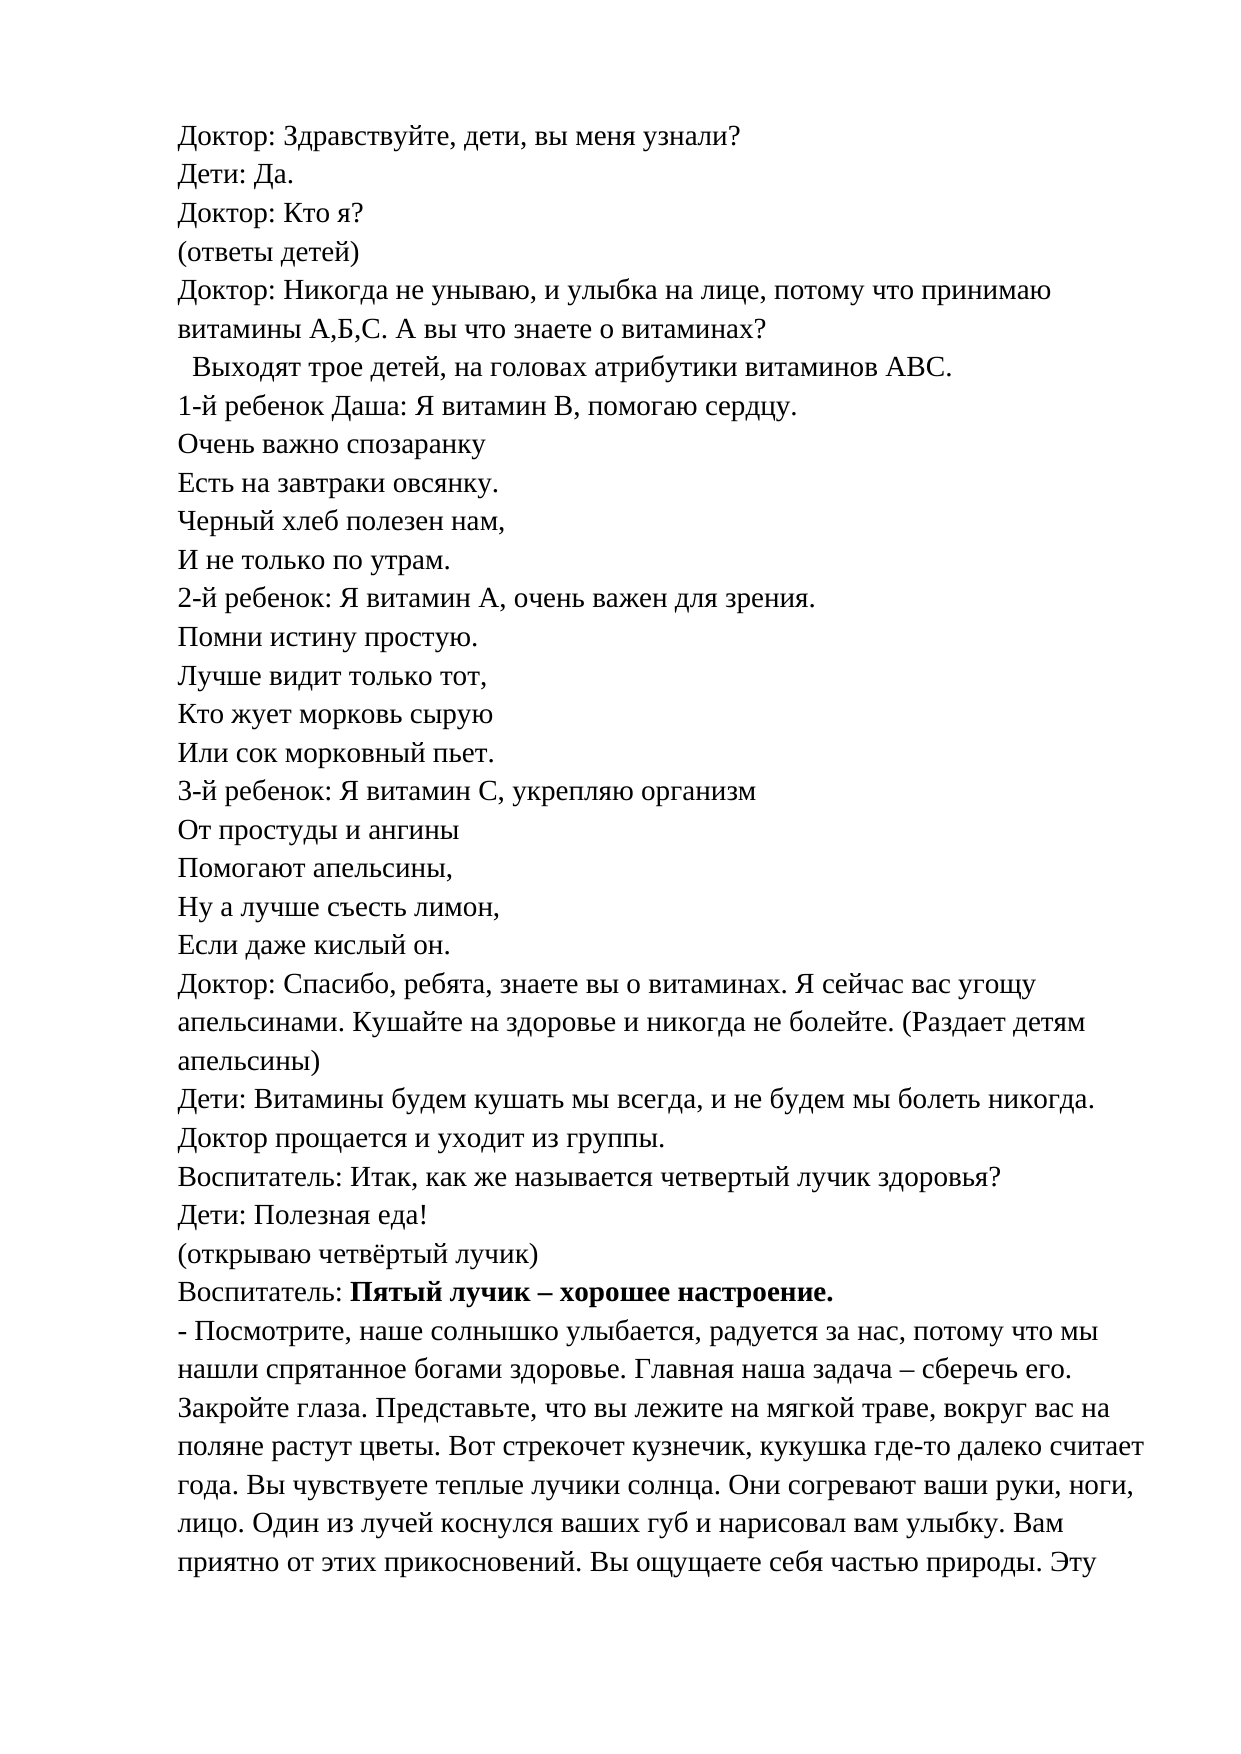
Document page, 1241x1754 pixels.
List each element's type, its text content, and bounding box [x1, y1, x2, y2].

text Очень важно спозаранку [177, 426, 1152, 460]
text Доктор прощается и уходит из группы. [177, 1120, 1152, 1154]
text 1-й ребенок Даша: Я витамин B, помогаю сердцу. [177, 388, 1152, 421]
text (ответы детей) [177, 234, 1152, 267]
text Ну а лучше съесть лимон, [177, 889, 1152, 922]
text Дети: Полезная еда! [177, 1197, 1152, 1231]
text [177, 1390, 1152, 1578]
text Доктор: Никогда не унываю, и улыбка на лице, потому что принимаю витамины А,Б,С. А вы что знаете о витаминах? [177, 272, 1152, 344]
text И не только по утрам. [177, 542, 1152, 576]
text Помни истину простую. [177, 619, 1152, 653]
text От простуды и ангины [177, 812, 1152, 845]
text Черный хлеб полезен нам, [177, 503, 1152, 537]
text - Посмотрите, наше солнышко улыбается, радуется за нас, потому что мы нашли спрятанное богами здоровье. Главная наша задача – сберечь его. [177, 1313, 1152, 1385]
text (открываю четвёртый лучик) [177, 1236, 1152, 1269]
text Воспитатель: Пятый лучик – хорошее настроение. [177, 1274, 1152, 1308]
text Воспитатель: Итак, как же называется четвертый лучик здоровья? [177, 1159, 1152, 1192]
text Дети: Да. [177, 157, 1152, 190]
text Лучше видит только тот, [177, 658, 1152, 691]
text Или сок морковный пьет. [177, 735, 1152, 768]
text 2-й ребенок: Я витамин А, очень важен для зрения. [177, 581, 1152, 614]
text Кто жует морковь сырую [177, 696, 1152, 730]
text Дети: Витамины будем кушать мы всегда, и не будем мы болеть никогда. [177, 1082, 1152, 1115]
text Доктор: Здравствуйте, дети, вы меня узнали? [177, 118, 1152, 152]
text Помогают апельсины, [177, 850, 1152, 884]
text Доктор: Кто я? [177, 195, 1152, 229]
text 3-й ребенок: Я витамин С, укрепляю организм [177, 773, 1152, 807]
text Есть на завтраки овсянку. [177, 465, 1152, 498]
text Выходят трое детей, на головах атрибутики витаминов АВС. [177, 349, 1152, 383]
text Если даже кислый он. [177, 927, 1152, 961]
text Доктор: Спасибо, ребята, знаете вы о витаминах. Я сейчас вас угощу апельсинами. Кушайте на здоровье и никогда не болейте. (Раздает детям апельсины) [177, 966, 1152, 1077]
